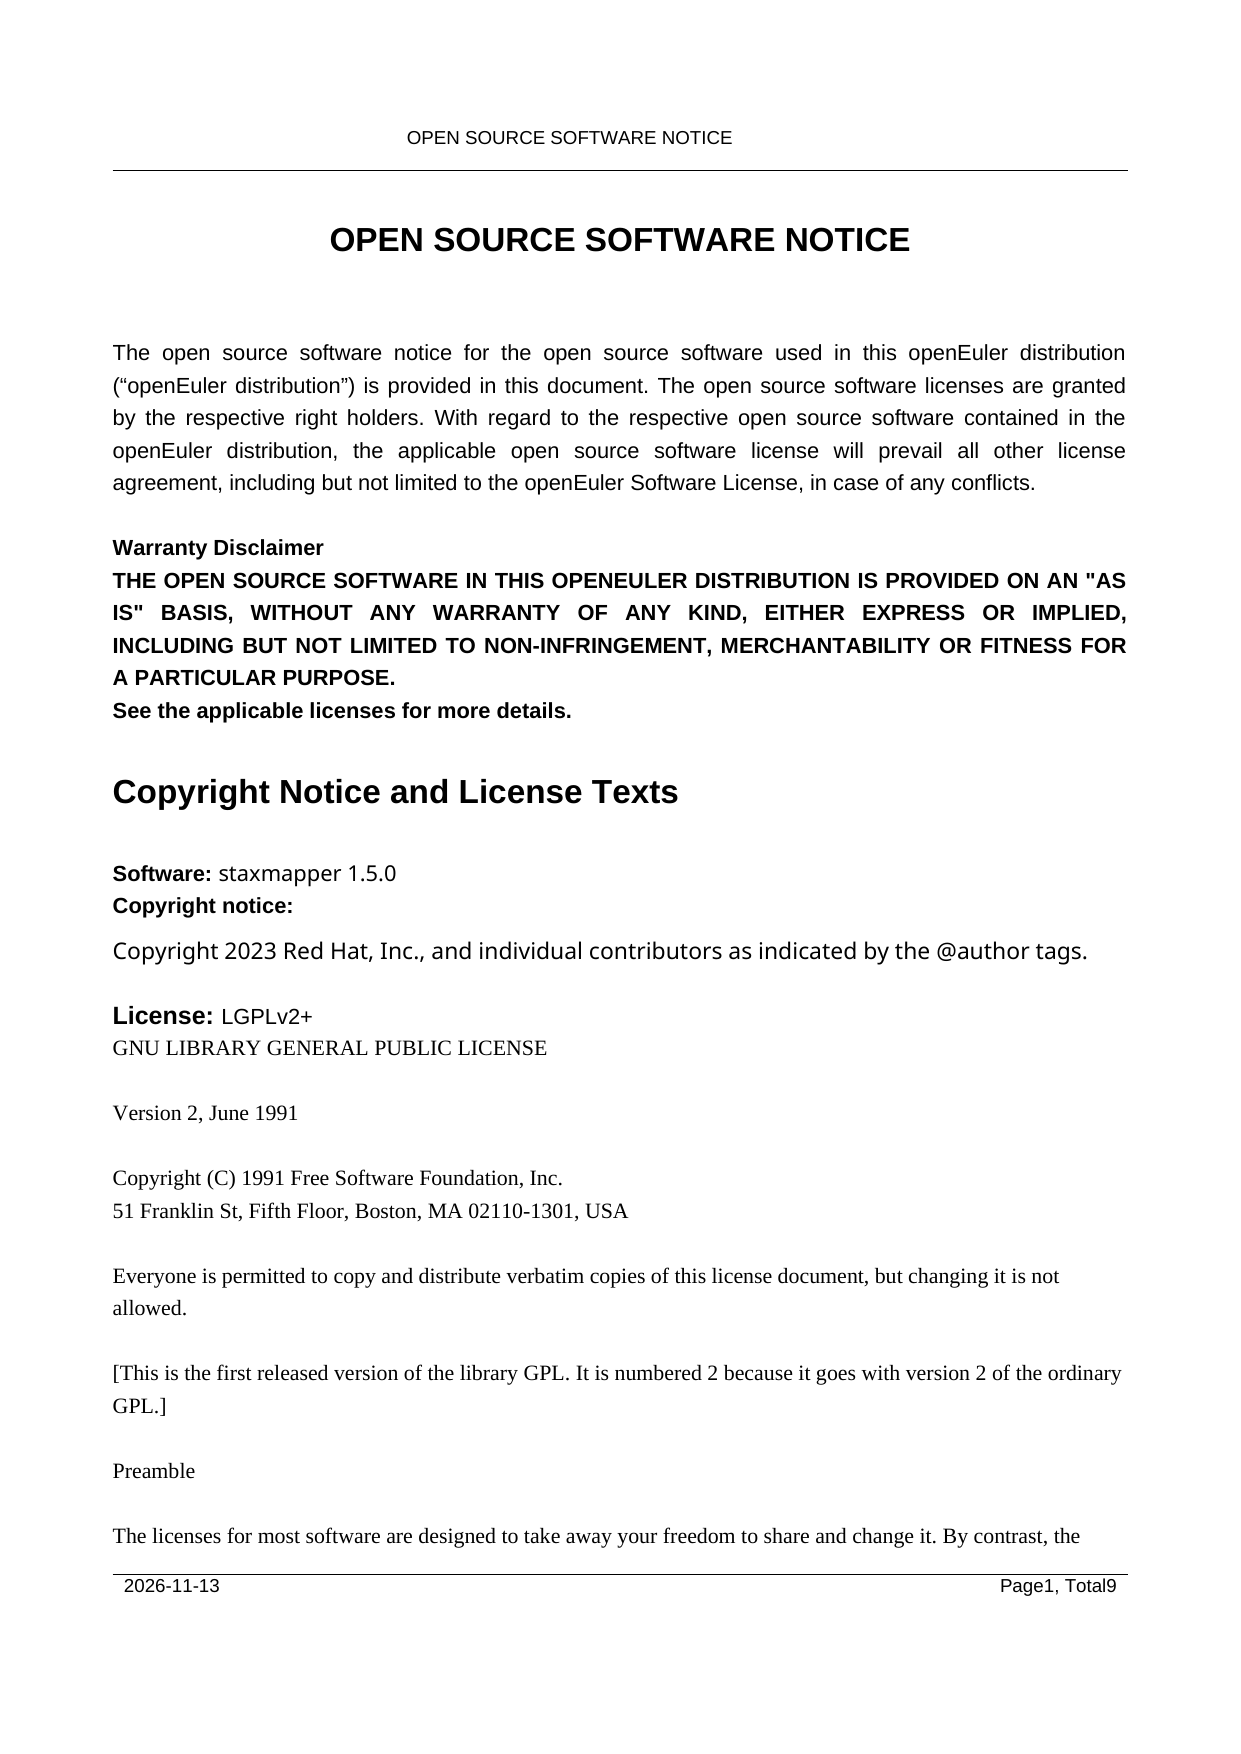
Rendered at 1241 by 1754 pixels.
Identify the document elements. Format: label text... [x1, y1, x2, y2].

text OPEN SOURCE SOFTWARE NOTICE [112, 206, 1128, 271]
text THE OPEN SOURCE SOFTWARE IN THIS OPENEULER DISTRIBUTION IS PROVIDED ON AN "AS IS" BASIS, WITHOUT ANY WARRANTY OF ANY KIND, EITHER EXPRESS OR IMPLIED, INCLUDING BUT NOT LIMITED TO NON-INFRINGEMENT, MERCHANTABILITY OR FITNESS FOR A PARTICULAR PURPOSE. See the applicable licenses for more details. [112, 564, 1128, 726]
text Copyright notice: [112, 889, 1128, 921]
text The open source software notice for the open source software used in this openEuler distribution (“openEuler distribution”) is provided in this document. The open source software licenses are granted by the respective right holders. With regard to the respective open source software contained in the openEuler distribution, the applicable open source software license will prevail all other license agreement, including but not limited to the openEuler Software License, in case of any conflicts. [112, 336, 1128, 499]
text License: LGPLv2+ [112, 999, 1128, 1031]
text Warranty Disclaimer [112, 531, 1128, 564]
text Copyright 2023 Red Hat, Inc., and individual contributors as indicated by the @author tags. [112, 934, 1128, 999]
text Copyright Notice and License Texts [112, 759, 1128, 824]
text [112, 1031, 1128, 1551]
title Software: staxmapper 1.5.0 [112, 856, 1128, 889]
